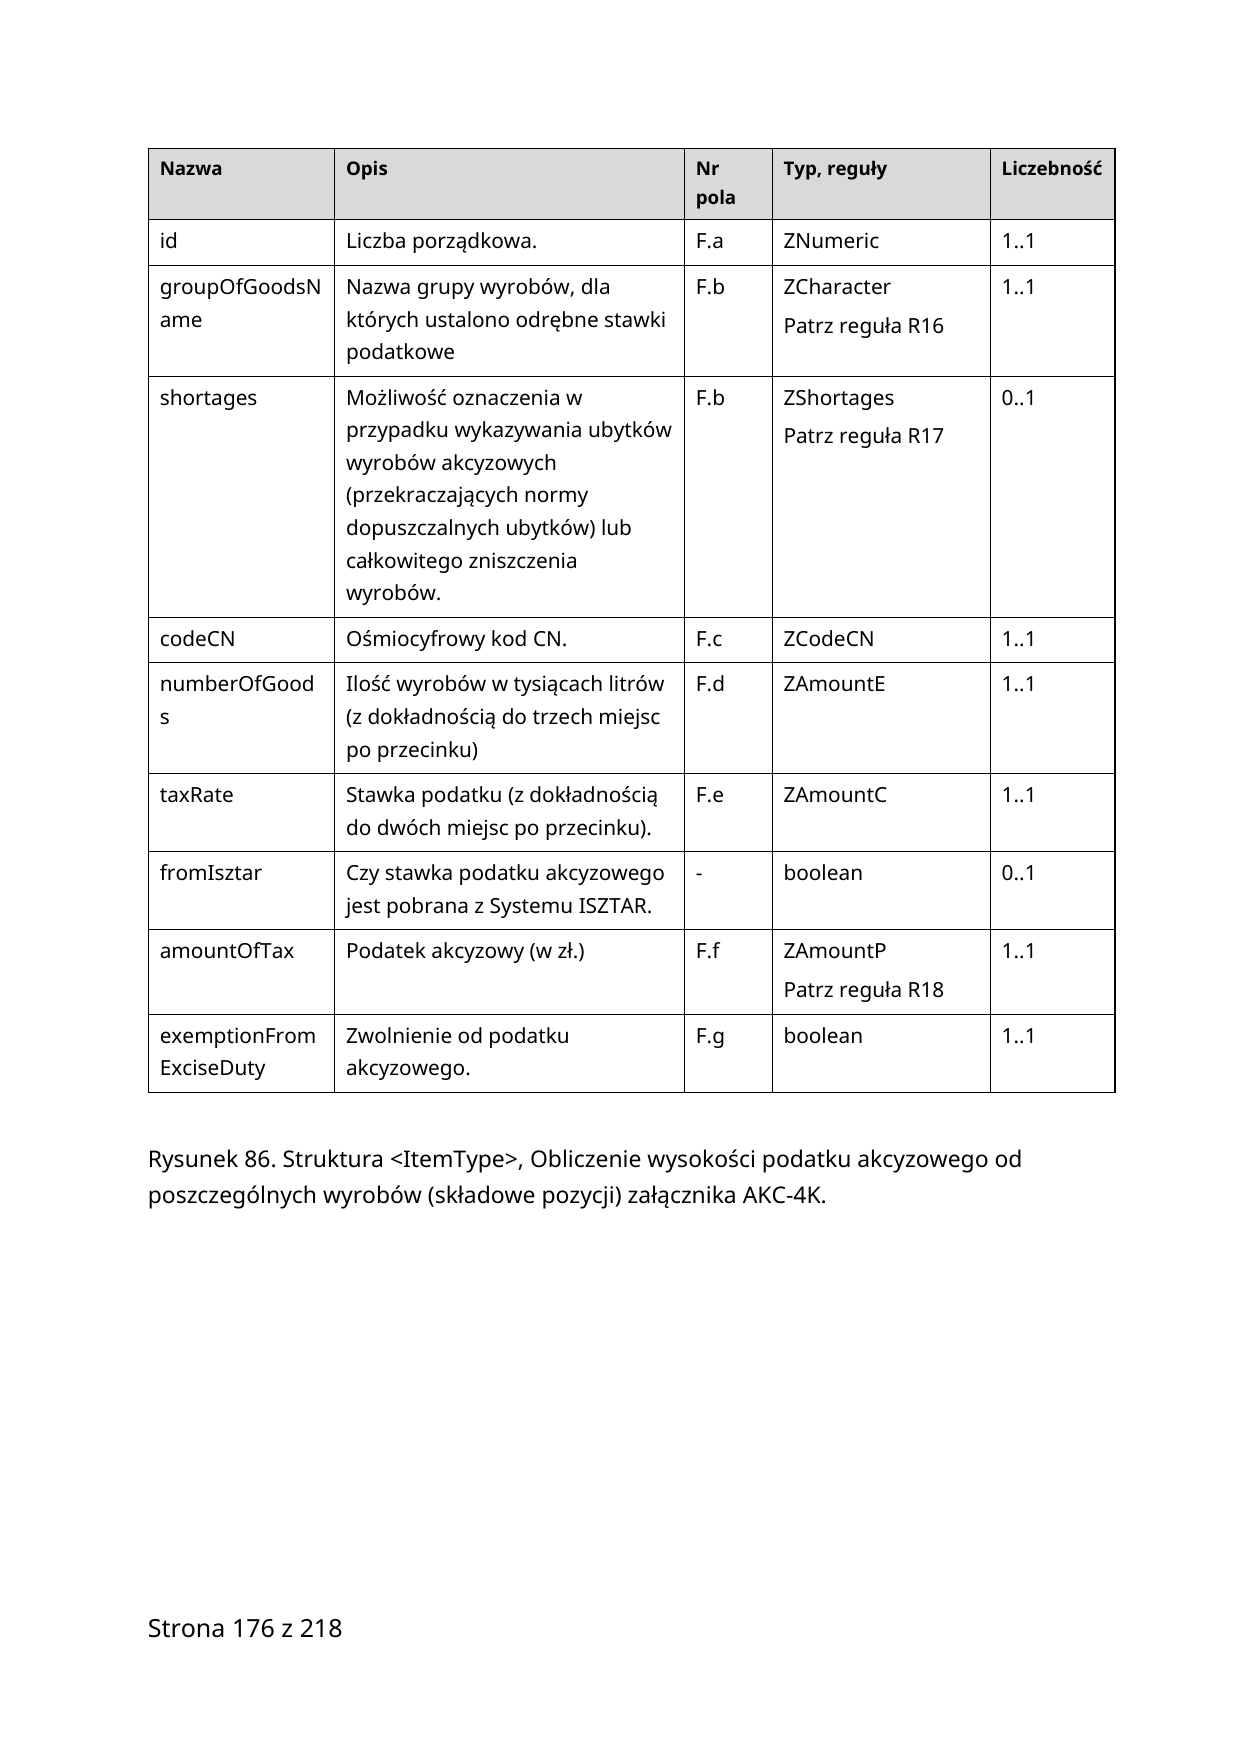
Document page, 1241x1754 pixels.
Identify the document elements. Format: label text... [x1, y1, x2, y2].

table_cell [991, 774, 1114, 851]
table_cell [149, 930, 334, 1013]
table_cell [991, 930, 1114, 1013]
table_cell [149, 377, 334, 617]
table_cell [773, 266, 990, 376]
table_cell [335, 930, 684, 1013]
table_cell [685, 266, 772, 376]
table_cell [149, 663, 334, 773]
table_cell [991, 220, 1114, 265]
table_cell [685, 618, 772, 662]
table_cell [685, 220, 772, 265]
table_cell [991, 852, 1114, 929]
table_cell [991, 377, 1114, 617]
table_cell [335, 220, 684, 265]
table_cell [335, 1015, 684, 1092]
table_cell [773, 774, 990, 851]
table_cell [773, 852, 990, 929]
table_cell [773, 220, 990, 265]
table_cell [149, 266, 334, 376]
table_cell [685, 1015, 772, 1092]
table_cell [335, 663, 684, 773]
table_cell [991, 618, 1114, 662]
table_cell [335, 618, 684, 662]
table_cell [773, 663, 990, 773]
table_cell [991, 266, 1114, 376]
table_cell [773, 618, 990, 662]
text Rysunek 86. Struktura <ItemType>, Obliczenie wysokości podatku akcyzowego od poszczególnych wyrobów (składowe pozycji) załącznika AKC-4K. [148, 1143, 1092, 1210]
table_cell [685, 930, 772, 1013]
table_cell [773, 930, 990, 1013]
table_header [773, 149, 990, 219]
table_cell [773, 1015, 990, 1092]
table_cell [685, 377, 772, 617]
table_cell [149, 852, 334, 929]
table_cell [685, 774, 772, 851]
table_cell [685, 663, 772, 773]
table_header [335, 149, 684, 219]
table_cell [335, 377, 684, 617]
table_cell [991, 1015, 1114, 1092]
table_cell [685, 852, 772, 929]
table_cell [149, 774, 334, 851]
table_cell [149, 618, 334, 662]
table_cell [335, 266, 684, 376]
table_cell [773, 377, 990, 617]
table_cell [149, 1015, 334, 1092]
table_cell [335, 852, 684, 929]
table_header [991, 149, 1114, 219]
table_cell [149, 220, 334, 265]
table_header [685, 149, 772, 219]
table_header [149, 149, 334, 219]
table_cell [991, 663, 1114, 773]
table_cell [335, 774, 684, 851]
